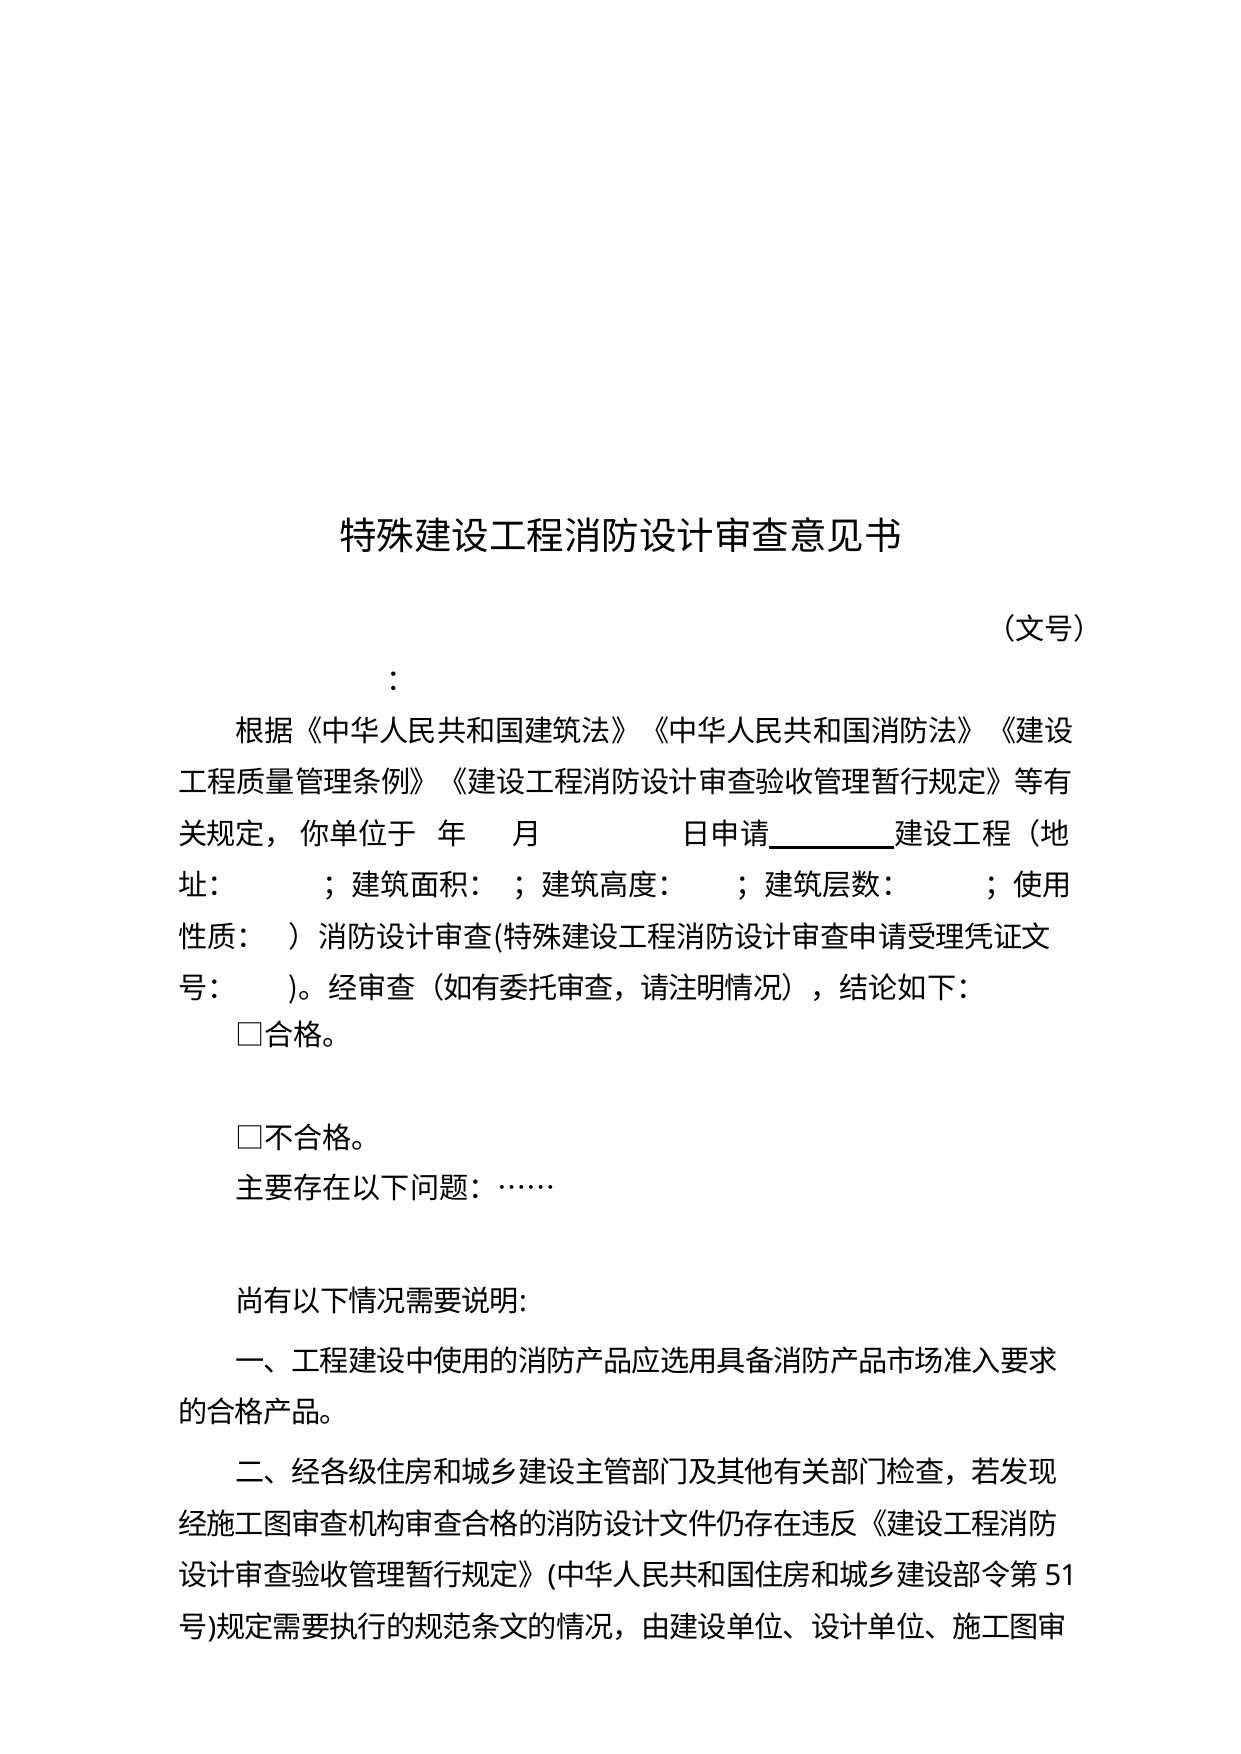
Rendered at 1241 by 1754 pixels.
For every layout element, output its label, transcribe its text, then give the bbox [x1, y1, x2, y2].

text 主要存在以下问题：…… [235, 1165, 1144, 1207]
text 尚有以下情况需要说明: [178, 1277, 1077, 1319]
text （文号） [986, 606, 1144, 648]
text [178, 1449, 1077, 1646]
text ： [386, 656, 1144, 699]
text □不合格。 [235, 1114, 1144, 1157]
subtitle 特殊建设工程消防设计审查意见书 [248, 506, 992, 560]
text □合格。 [235, 1017, 1144, 1053]
text 一、工程建设中使用的消防产品应选用具备消防产品市场准入要求的合格产品。 [178, 1337, 1077, 1431]
text 根据《中华人民共和国建筑法》《中华人民共和国消防法》《建设工程质量管理条例》《建设工程消防设计审查验收管理暂行规定》等有关规定， 你单位于 年 月 日申请 建设工程（地址： ；建筑面积： ；建筑高度： ；建筑层数： ；使用性质： ）消防设计审查(特殊建设工程消防设计审查申请受理凭证文号： )。经审查（如有委托审查，请注明情况），结论如下： [178, 707, 1077, 1007]
